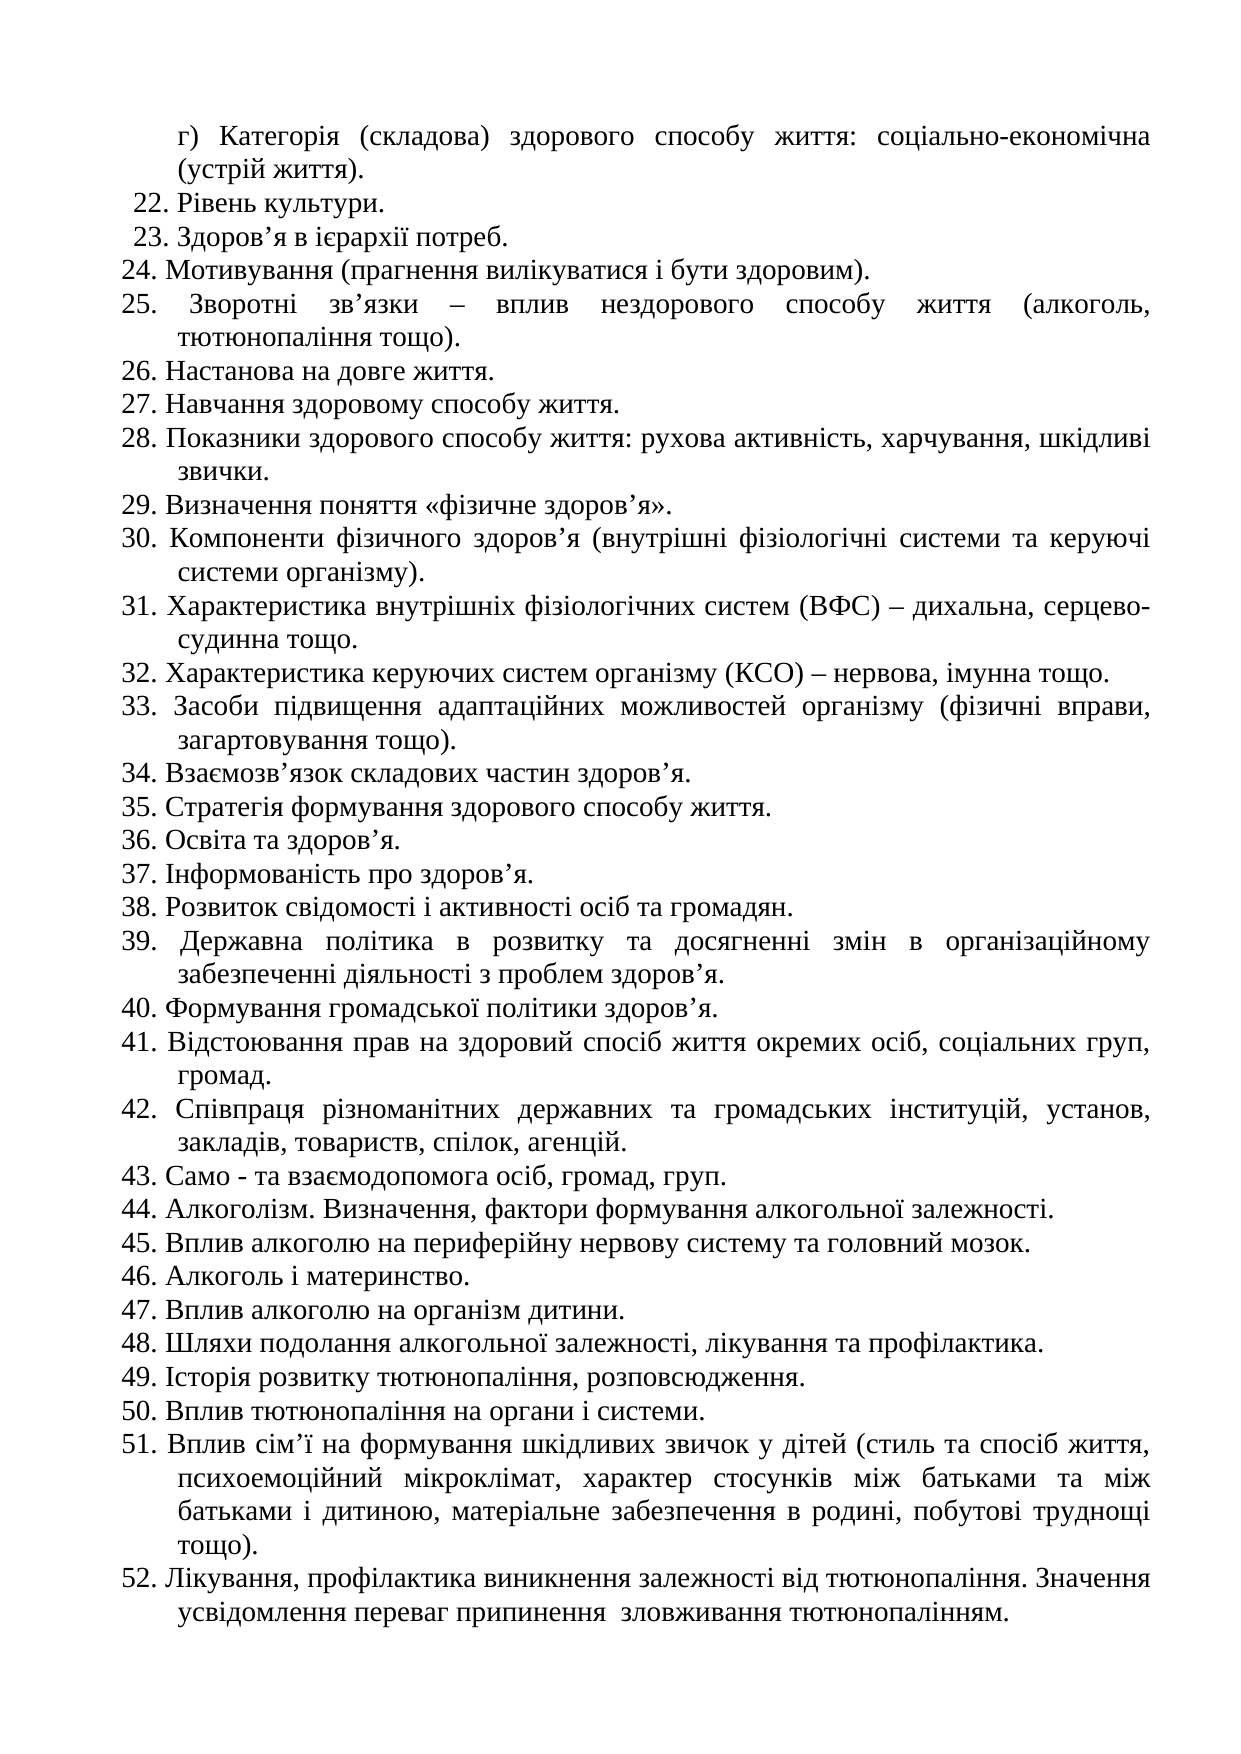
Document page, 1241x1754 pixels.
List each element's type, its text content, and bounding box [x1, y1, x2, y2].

text 44. Алкоголізм. Визначення, фактори формування алкогольної залежності. [121, 1191, 1152, 1225]
text 45. Вплив алкоголю на периферійну нервову систему та головний мозок. [121, 1225, 1152, 1258]
text 26. Настанова на довге життя. [121, 353, 1152, 386]
text 22. Рівень культури. [133, 185, 1152, 219]
text 33. Засоби підвищення адаптаційних можливостей організму (фізичні вправи, загартовування тощо). [121, 688, 1152, 755]
text 40. Формування громадської політики здоров’я. [121, 990, 1152, 1024]
text 36. Освіта та здоров’я. [121, 822, 1152, 856]
text 39. Державна політика в розвитку та досягненні змін в організаційному забезпеченні діяльності з проблем здоров’я. [121, 923, 1152, 990]
text 27. Навчання здоровому способу життя. [121, 386, 1152, 420]
text 50. Вплив тютюнопаління на органи і системи. [121, 1393, 1152, 1426]
text 51. Вплив сім’ї на формування шкідливих звичок у дітей (стиль та спосіб життя, психоемоційний мікроклімат, характер стосунків між батьками та між батьками і дитиною, матеріальне забезпечення в родині, побутові труднощі тощо). [121, 1426, 1152, 1560]
text 42. Співпраця різноманітних державних та громадських інституцій, установ, закладів, товариств, спілок, агенцій. [121, 1091, 1152, 1158]
text 32. Характеристика керуючих систем організму (КСО) – нервова, імунна тощо. [121, 655, 1152, 688]
text 30. Компоненти фізичного здоров’я (внутрішні фізіологічні системи та керуючі системи організму). [121, 521, 1152, 588]
text 38. Розвиток свідомості і активності осіб та громадян. [121, 889, 1152, 923]
text 29. Визначення поняття «фізичне здоров’я». [121, 487, 1152, 521]
text 37. Інформованість про здоров’я. [121, 856, 1152, 889]
text 47. Вплив алкоголю на організм дитини. [121, 1292, 1152, 1326]
text 43. Само - та взаємодопомога осіб, громад, груп. [121, 1158, 1152, 1191]
text 52. Лікування, профілактика виникнення залежності від тютюнопаління. Значення усвідомлення переваг припинення зловживання тютюнопалінням. [121, 1560, 1152, 1627]
text 31. Характеристика внутрішніх фізіологічних систем (ВФС) – дихальна, серцево-судинна тощо. [121, 588, 1152, 655]
text г) Категорія (складова) здорового способу життя: соціально-економічна (устрій життя). [177, 118, 1152, 185]
text 35. Стратегія формування здорового способу життя. [121, 789, 1152, 822]
text 34. Взаємозв’язок складових частин здоров’я. [121, 755, 1152, 789]
text 49. Історія розвитку тютюнопаління, розповсюдження. [121, 1359, 1152, 1393]
text 41. Відстоювання прав на здоровий спосіб життя окремих осіб, соціальних груп, громад. [121, 1024, 1152, 1091]
text 24. Мотивування (прагнення вилікуватися і бути здоровим). [121, 252, 1152, 286]
text 25. Зворотні зв’язки – вплив нездорового способу життя (алкоголь, тютюнопаління тощо). [121, 286, 1152, 353]
text 23. Здоров’я в ієрархії потреб. [133, 219, 1152, 252]
text 46. Алкоголь і материнство. [121, 1258, 1152, 1292]
text 28. Показники здорового способу життя: рухова активність, харчування, шкідливі звички. [121, 420, 1152, 487]
text 48. Шляхи подолання алкогольної залежності, лікування та профілактика. [121, 1326, 1152, 1359]
